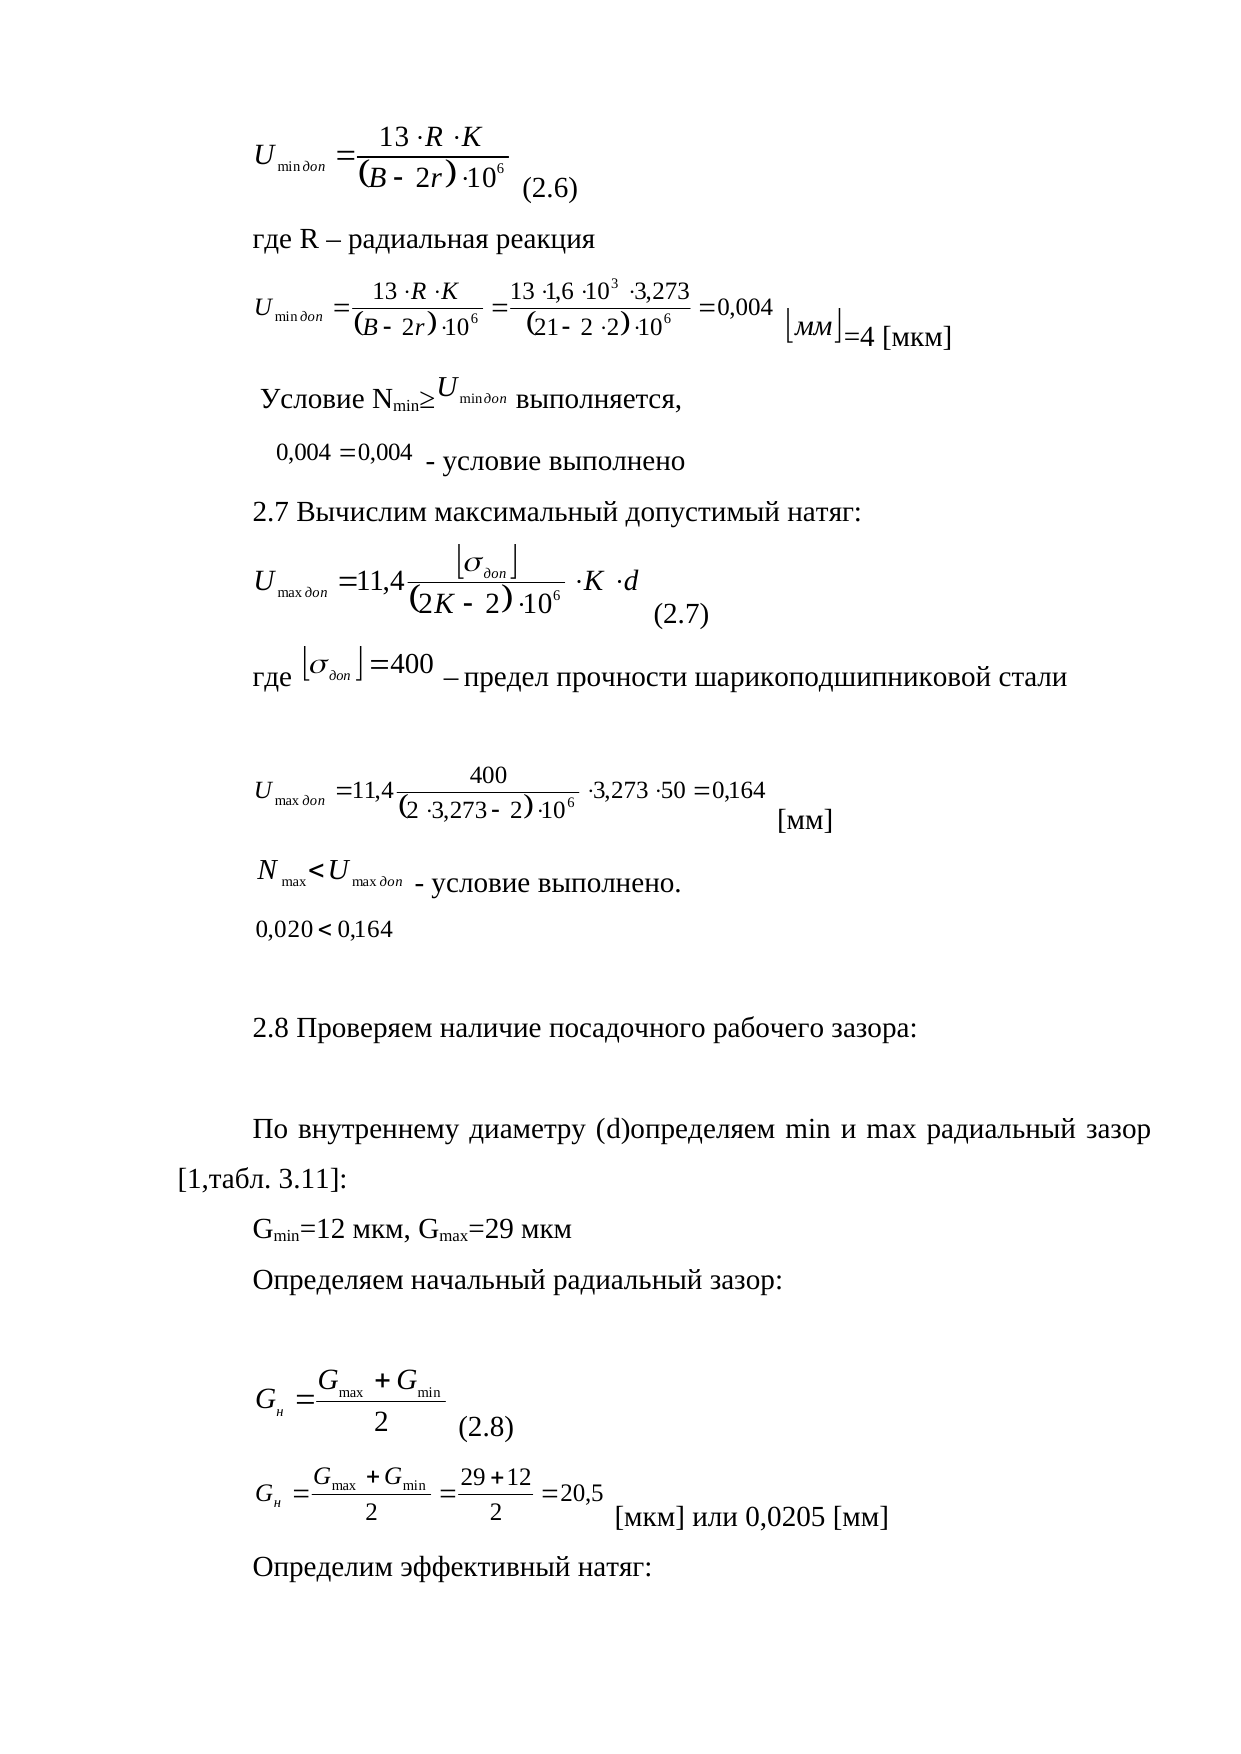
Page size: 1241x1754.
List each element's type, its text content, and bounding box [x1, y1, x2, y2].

text Gmin=12 мкм, Gmax=29 мкм [177, 1211, 1152, 1245]
text (2.7) [177, 544, 1152, 630]
text Условие Nmin≥ выполняется, [177, 369, 1152, 415]
text (2.8) [177, 1362, 1152, 1442]
text Определим эффективный натяг: [177, 1549, 1152, 1583]
text =4 [мкм] [177, 271, 1152, 353]
text [мм] [177, 759, 1152, 836]
text (2.6) [177, 118, 1152, 204]
text где R – радиальная реакция [177, 221, 1152, 254]
text По внутреннему диаметру (d)определяем min и max радиальный зазор [1,табл. 3.11]: [177, 1111, 1152, 1195]
text - условие выполнено. [177, 853, 1152, 898]
text [мкм] или 0,0205 [мм] [177, 1459, 1152, 1532]
text 2.7 Вычислим максимальный допустимый натяг: [177, 494, 1152, 527]
text - условие выполнено [177, 432, 1152, 477]
text где – предел прочности шарикоподшипниковой стали [177, 647, 1152, 692]
text 2.8 Проверяем наличие посадочного рабочего зазора: [177, 1010, 1152, 1044]
text Определяем начальный радиальный зазор: [177, 1262, 1152, 1295]
